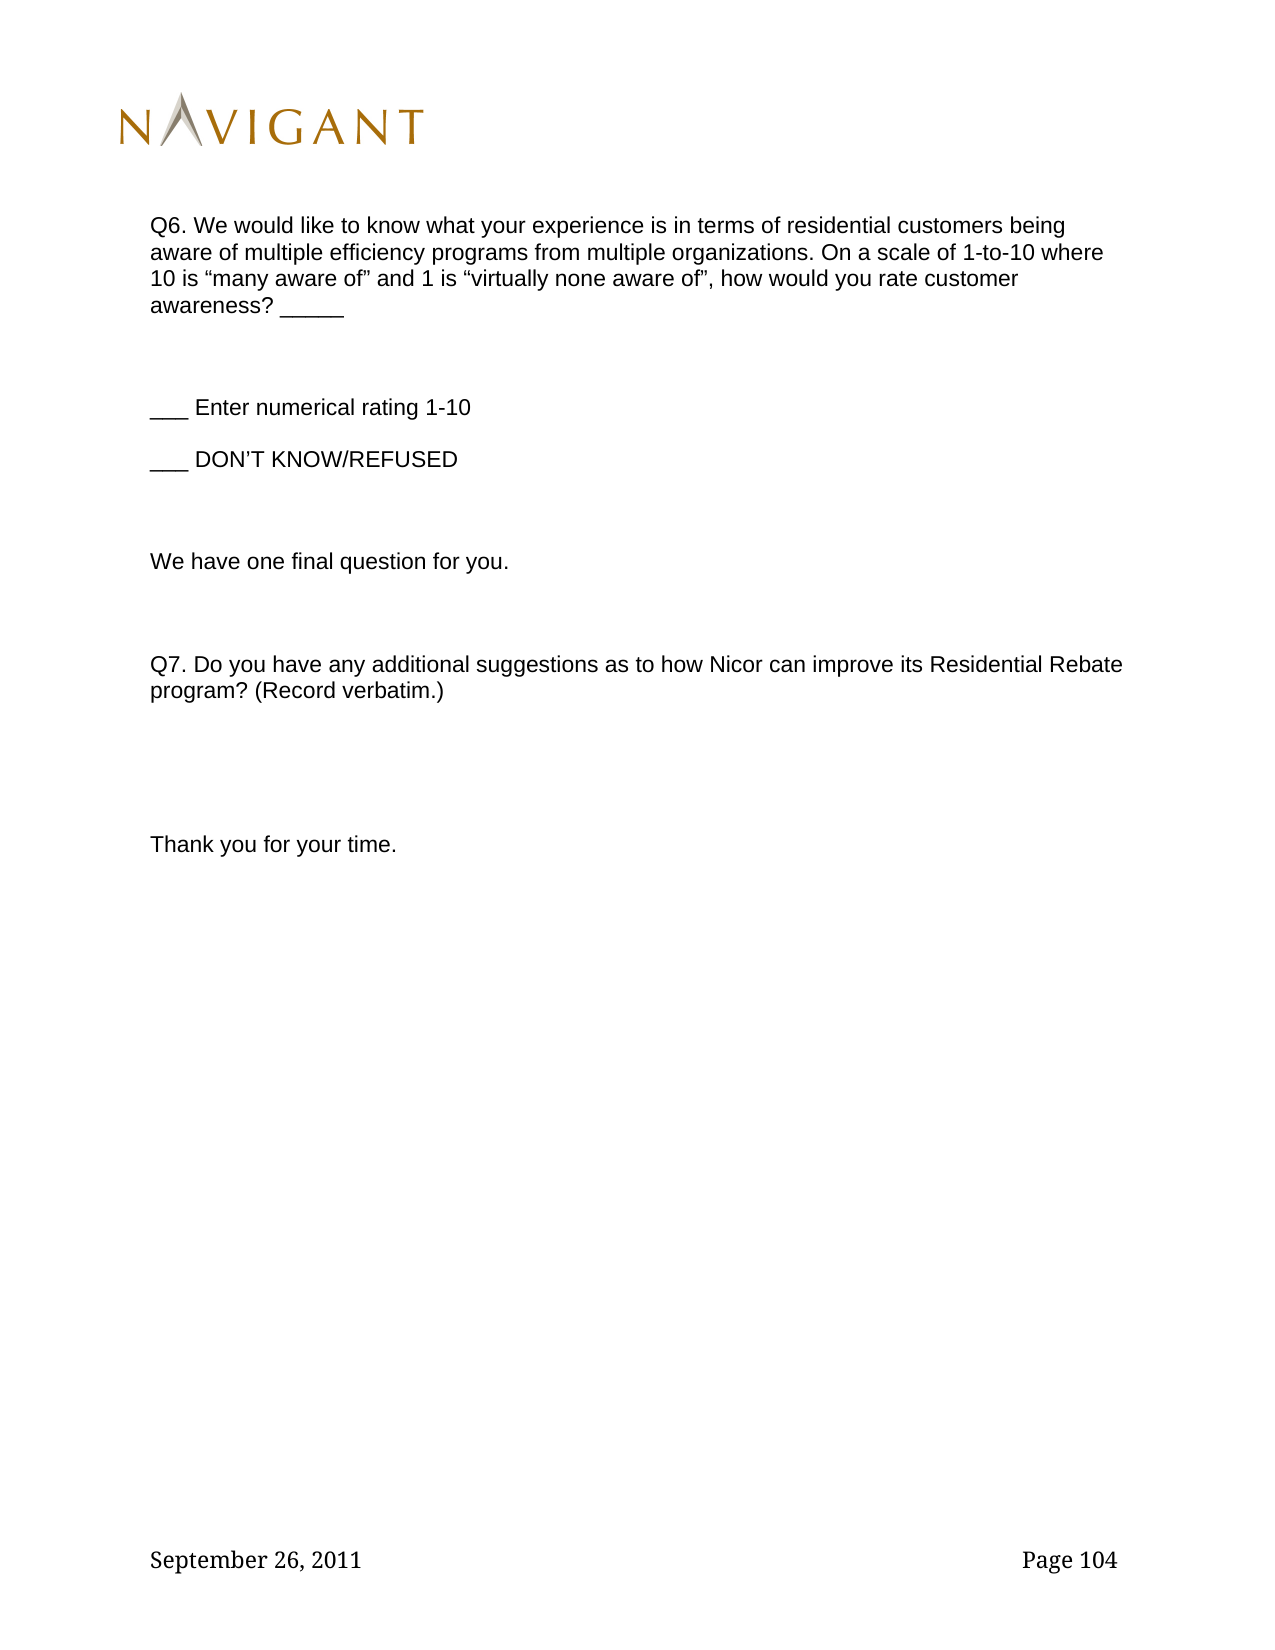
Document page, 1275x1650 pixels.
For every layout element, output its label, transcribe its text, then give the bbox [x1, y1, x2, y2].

picture [120, 92, 424, 146]
text ___ DON’T KNOW/REFUSED [150, 446, 1125, 472]
text ___ Enter numerical rating 1-10 [150, 394, 1125, 421]
text Q6. We would like to know what your experience is in terms of residential customers being aware of multiple efficiency programs from multiple organizations. On a scale of 1-to-10 where 10 is “many aware of” and 1 is “virtually none aware of”, how would you rate customer awareness? _____ [150, 212, 1125, 318]
text Q7. Do you have any additional suggestions as to how Nicor can improve its Residential Rebate program? (Record verbatim.) [150, 651, 1125, 704]
text We have one final question for you. [150, 548, 1125, 575]
text Thank you for your time. [150, 831, 1125, 858]
